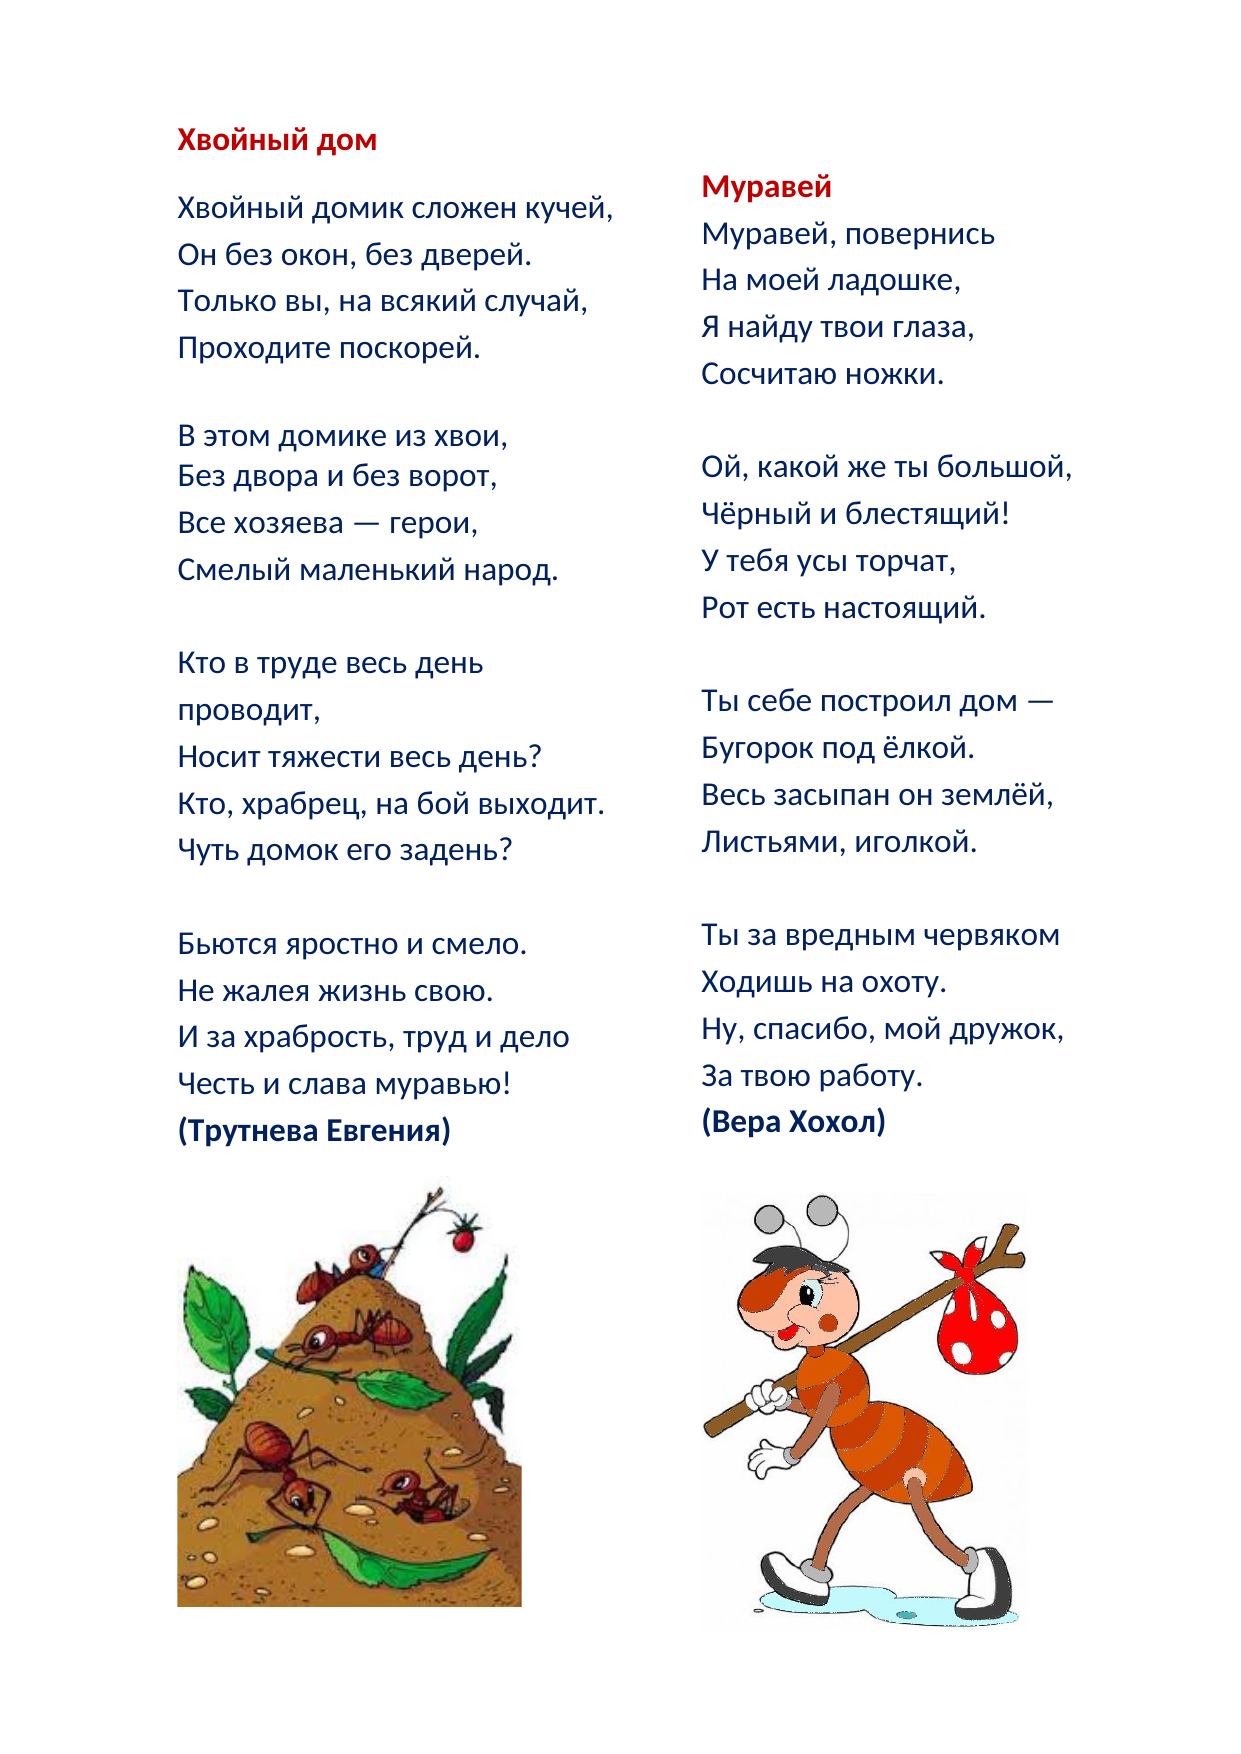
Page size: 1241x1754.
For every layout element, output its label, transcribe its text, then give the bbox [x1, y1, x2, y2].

text Сосчитаю ножки. [701, 352, 1152, 393]
text Ну, спасибо, мой дружок, [701, 1007, 1152, 1047]
text Он без окон, без дверей. [177, 232, 627, 273]
text Кто в труде весь день проводит, [177, 641, 627, 729]
text За твою работу. [701, 1053, 1152, 1094]
text Ой, какой же ты большой, [701, 446, 1152, 486]
text Весь засыпан он землёй, [701, 773, 1152, 814]
text Хвойный дом [177, 118, 627, 159]
text Чуть домок его задень? [177, 828, 627, 869]
text Все хозяева — герои, [177, 501, 627, 542]
text Носит тяжести весь день? [177, 735, 627, 776]
text Чёрный и блестящий! [701, 492, 1152, 533]
text Ходишь на охоту. [701, 960, 1152, 1001]
text Не жалея жизнь свою. [177, 969, 627, 1009]
text Листьями, иголкой. [701, 820, 1152, 860]
picture [177, 1176, 522, 1607]
text В этом домике из хвои, [177, 413, 627, 454]
text Ты себе построил дом — [701, 679, 1152, 720]
text Проходите поскорей. [177, 326, 627, 367]
text Я найду твои глаза, [701, 305, 1152, 346]
text И за храбрость, труд и дело [177, 1016, 627, 1056]
text Муравей, повернись [701, 212, 1152, 252]
text Хвойный домик сложен кучей, [177, 186, 627, 226]
text У тебя усы торчат, [701, 539, 1152, 580]
text Честь и слава муравью! (Трутнева Евгения) [177, 1062, 627, 1150]
picture [701, 1193, 1028, 1630]
text Бугорок под ёлкой. [701, 726, 1152, 767]
text Смелый маленький народ. [177, 548, 627, 588]
text Бьются яростно и смело. [177, 922, 627, 963]
text Только вы, на всякий случай, [177, 279, 627, 320]
text Кто, храбрец, на бой выходит. [177, 782, 627, 822]
text (Вера Хохол) [701, 1100, 1152, 1141]
text Без двора и без ворот, [177, 454, 627, 495]
text На моей ладошке, [701, 258, 1152, 299]
text Муравей [701, 165, 1152, 206]
text Ты за вредным червяком [701, 913, 1152, 954]
text Рот есть настоящий. [701, 586, 1152, 627]
